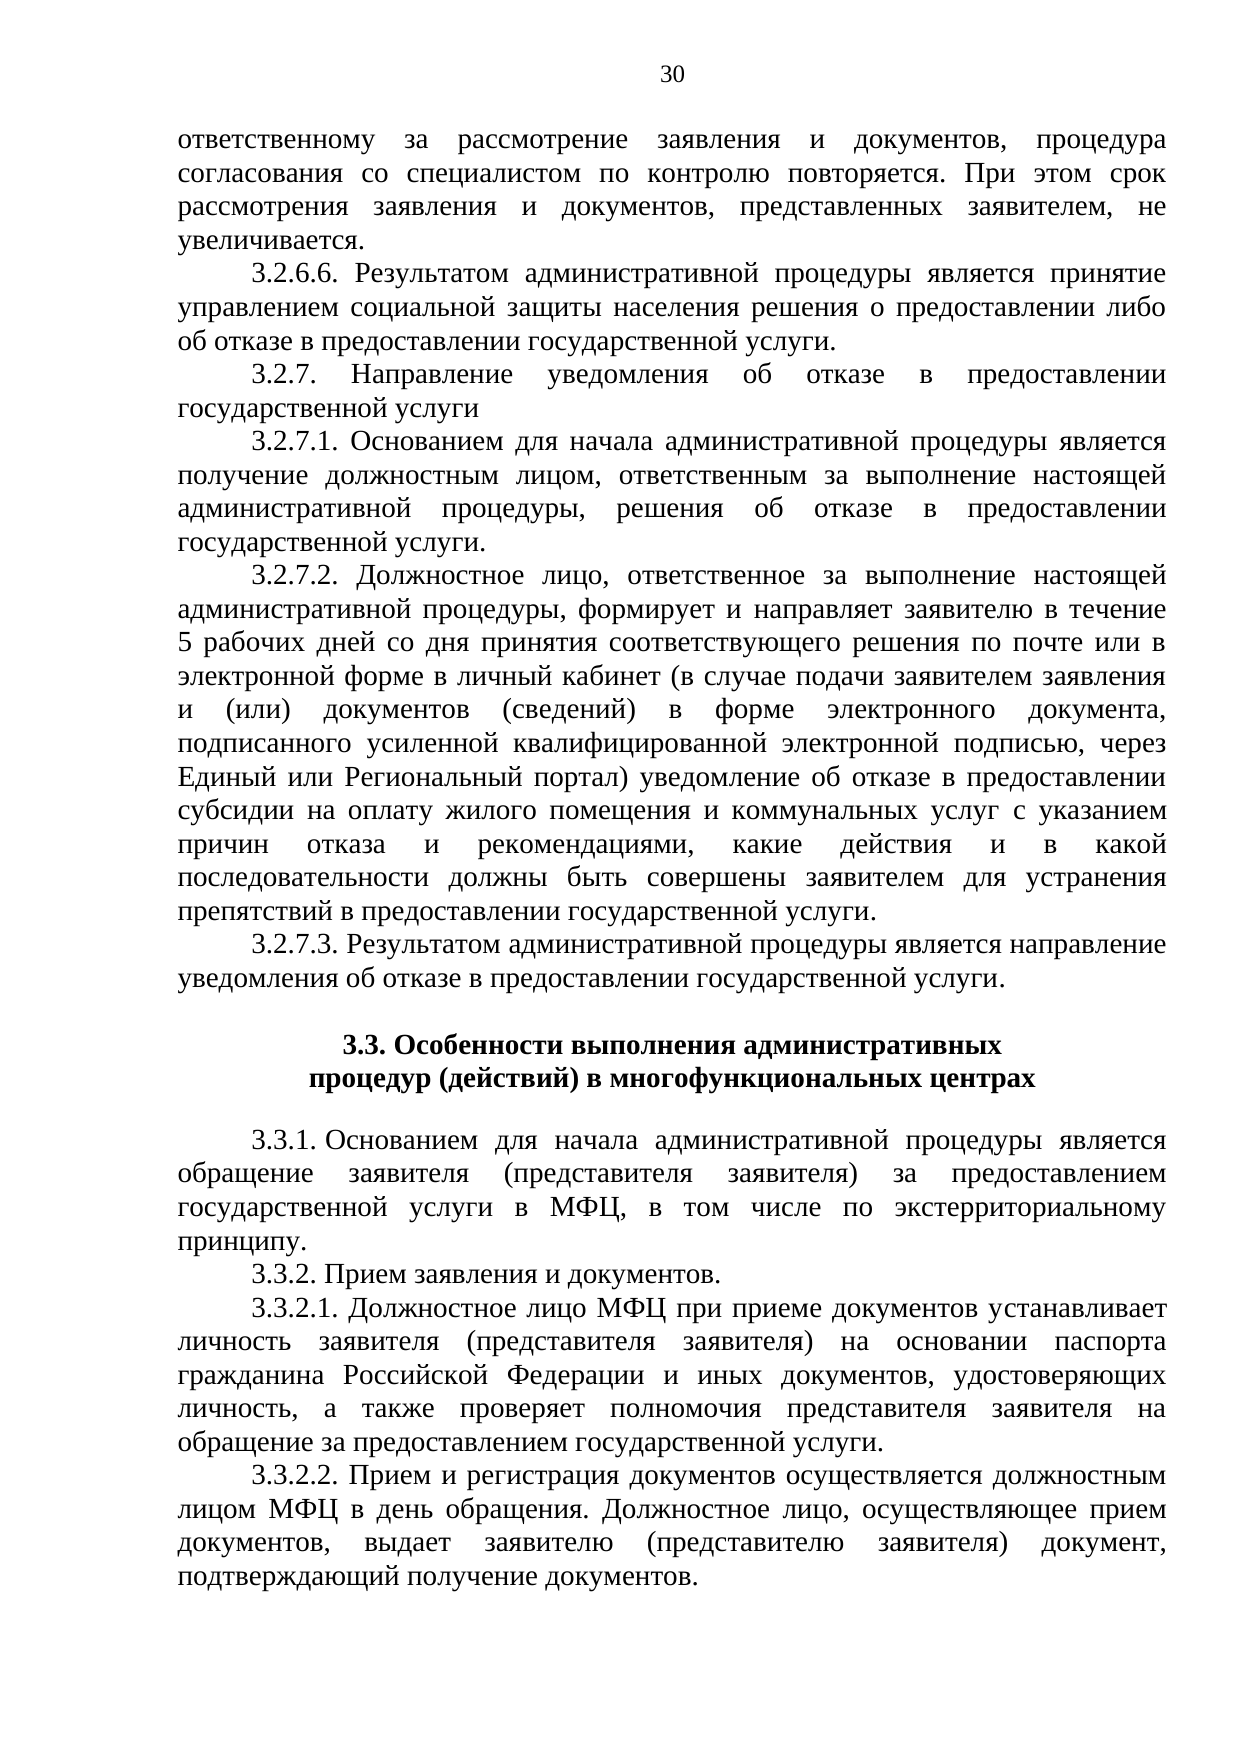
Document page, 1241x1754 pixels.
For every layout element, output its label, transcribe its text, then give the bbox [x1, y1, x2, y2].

text 3.2.7.2. Должностное лицо, ответственное за выполнение настоящей административной процедуры, формирует и направляет заявителю в течение 5 рабочих дней со дня принятия соответствующего решения по почте или в электронной форме в личный кабинет (в случае подачи заявителем заявления и (или) документов (сведений) в форме электронного документа, подписанного усиленной квалифицированной электронной подписью, через Единый или Региональный портал) уведомление об отказе в предоставлении субсидии на оплату жилого помещения и коммунальных услуг с указанием причин отказа и рекомендациями, какие действия и в какой последовательности должны быть совершены заявителем для устранения препятствий в предоставлении государственной услуги. [177, 557, 1167, 926]
text 3.2.7.1. Основанием для начала административной процедуры является получение должностным лицом, ответственным за выполнение настоящей административной процедуры, решения об отказе в предоставлении государственной услуги. [177, 423, 1167, 557]
text 3.3.2.1. Должностное лицо МФЦ при приеме документов устанавливает личность заявителя (представителя заявителя) на основании паспорта гражданина Российской Федерации и иных документов, удостоверяющих личность, а также проверяет полномочия представителя заявителя на обращение за предоставлением государственной услуги. [177, 1290, 1167, 1457]
text 3.3.2.2. Прием и регистрация документов осуществляется должностным лицом МФЦ в день обращения. Должностное лицо, осуществляющее прием документов, выдает заявителю (представителю заявителя) документ, подтверждающий получение документов. [177, 1457, 1167, 1592]
text 3.3.1. Основанием для начала административной процедуры является обращение заявителя (представителя заявителя) за предоставлением государственной услуги в МФЦ, в том числе по экстерриториальному принципу. [177, 1122, 1167, 1256]
text 3.2.6.6. Результатом административной процедуры является принятие управлением социальной защиты населения решения о предоставлении либо об отказе в предоставлении государственной услуги. [177, 256, 1167, 356]
text 3.2.7.3. Результатом административной процедуры является направление уведомления об отказе в предоставлении государственной услуги. [177, 926, 1167, 993]
text процедур (действий) в многофункциональных центрах [177, 1061, 1167, 1094]
text 3.2.7. Направление уведомления об отказе в предоставлении государственной услуги [177, 356, 1167, 423]
text 3.3.2. Прием заявления и документов. [177, 1256, 1167, 1290]
text 3.3. Особенности выполнения административных [177, 1027, 1167, 1061]
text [177, 121, 1167, 256]
